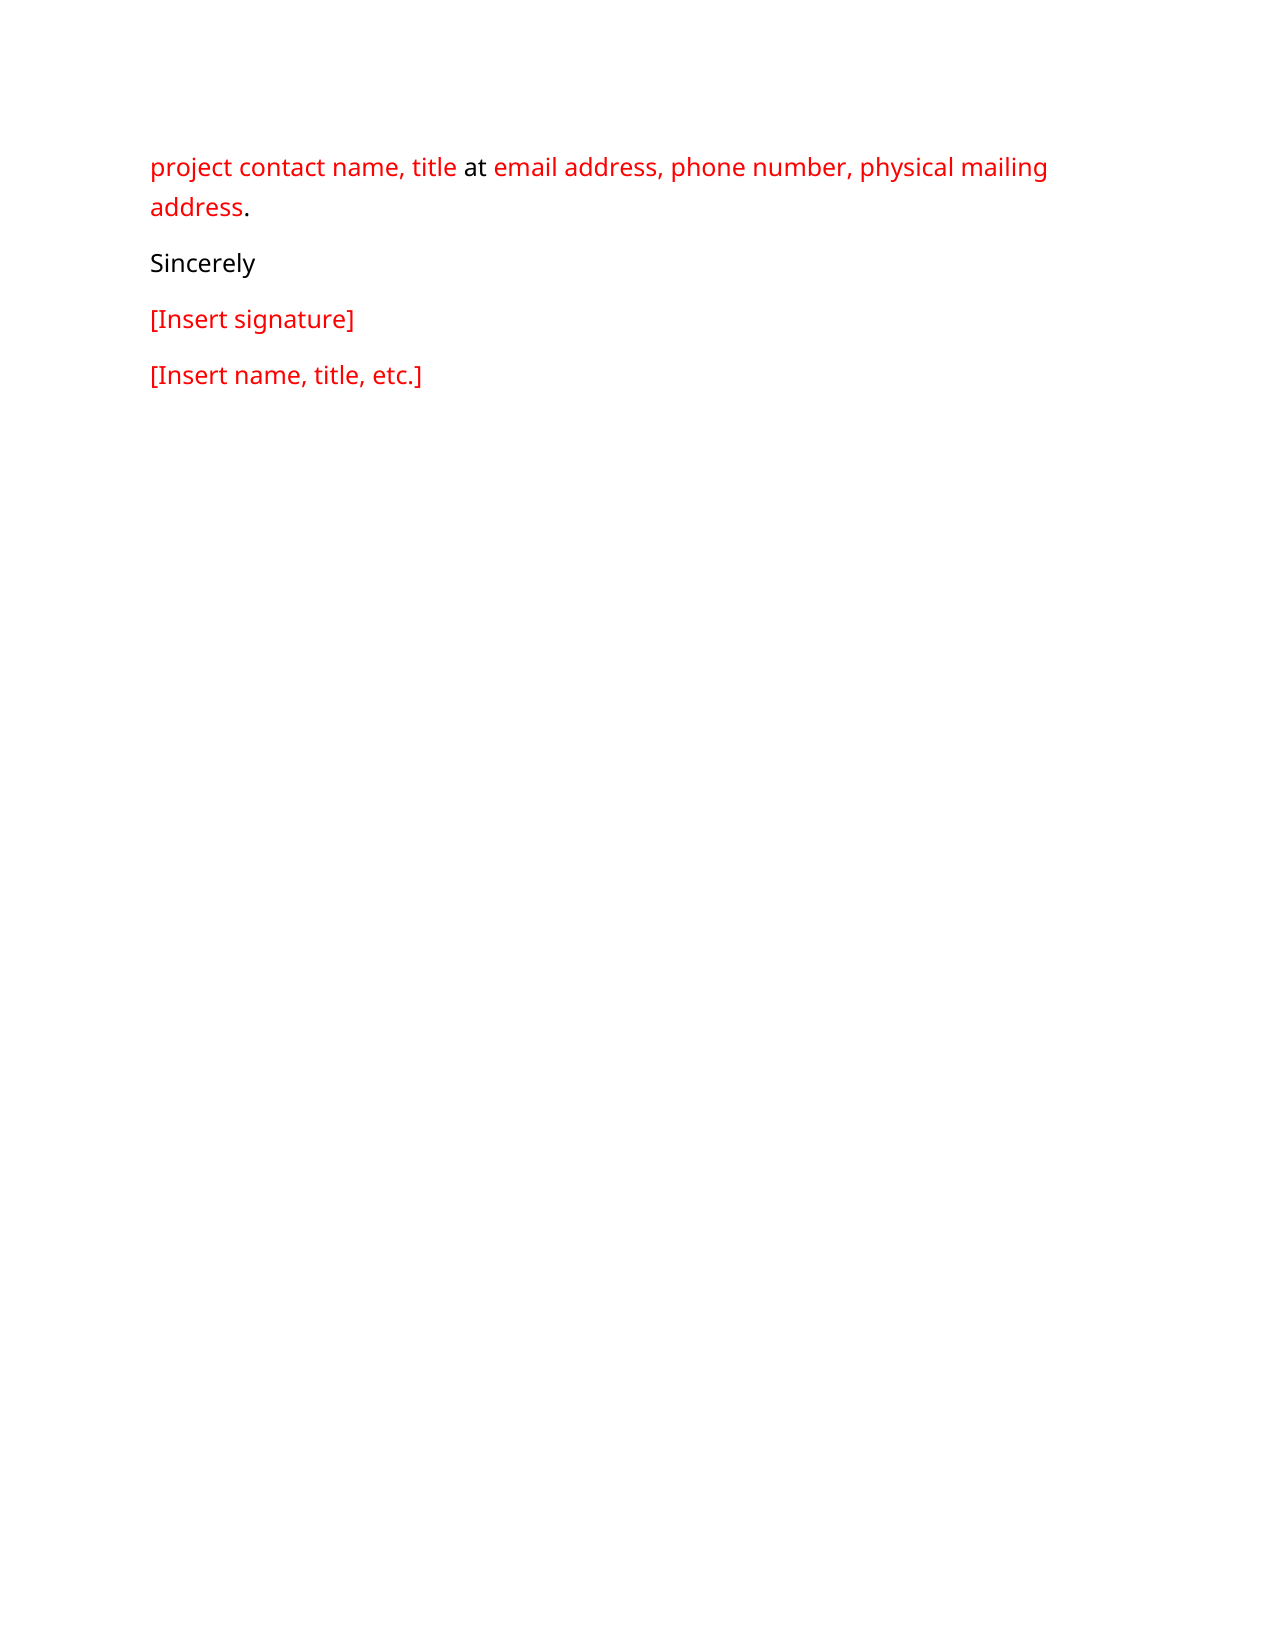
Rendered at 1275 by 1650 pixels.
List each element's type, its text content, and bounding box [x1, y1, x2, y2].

text Sincerely [150, 246, 1125, 280]
text [Insert name, title, etc.] [150, 358, 1125, 392]
text [Insert signature] [150, 302, 1125, 336]
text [150, 150, 1125, 223]
